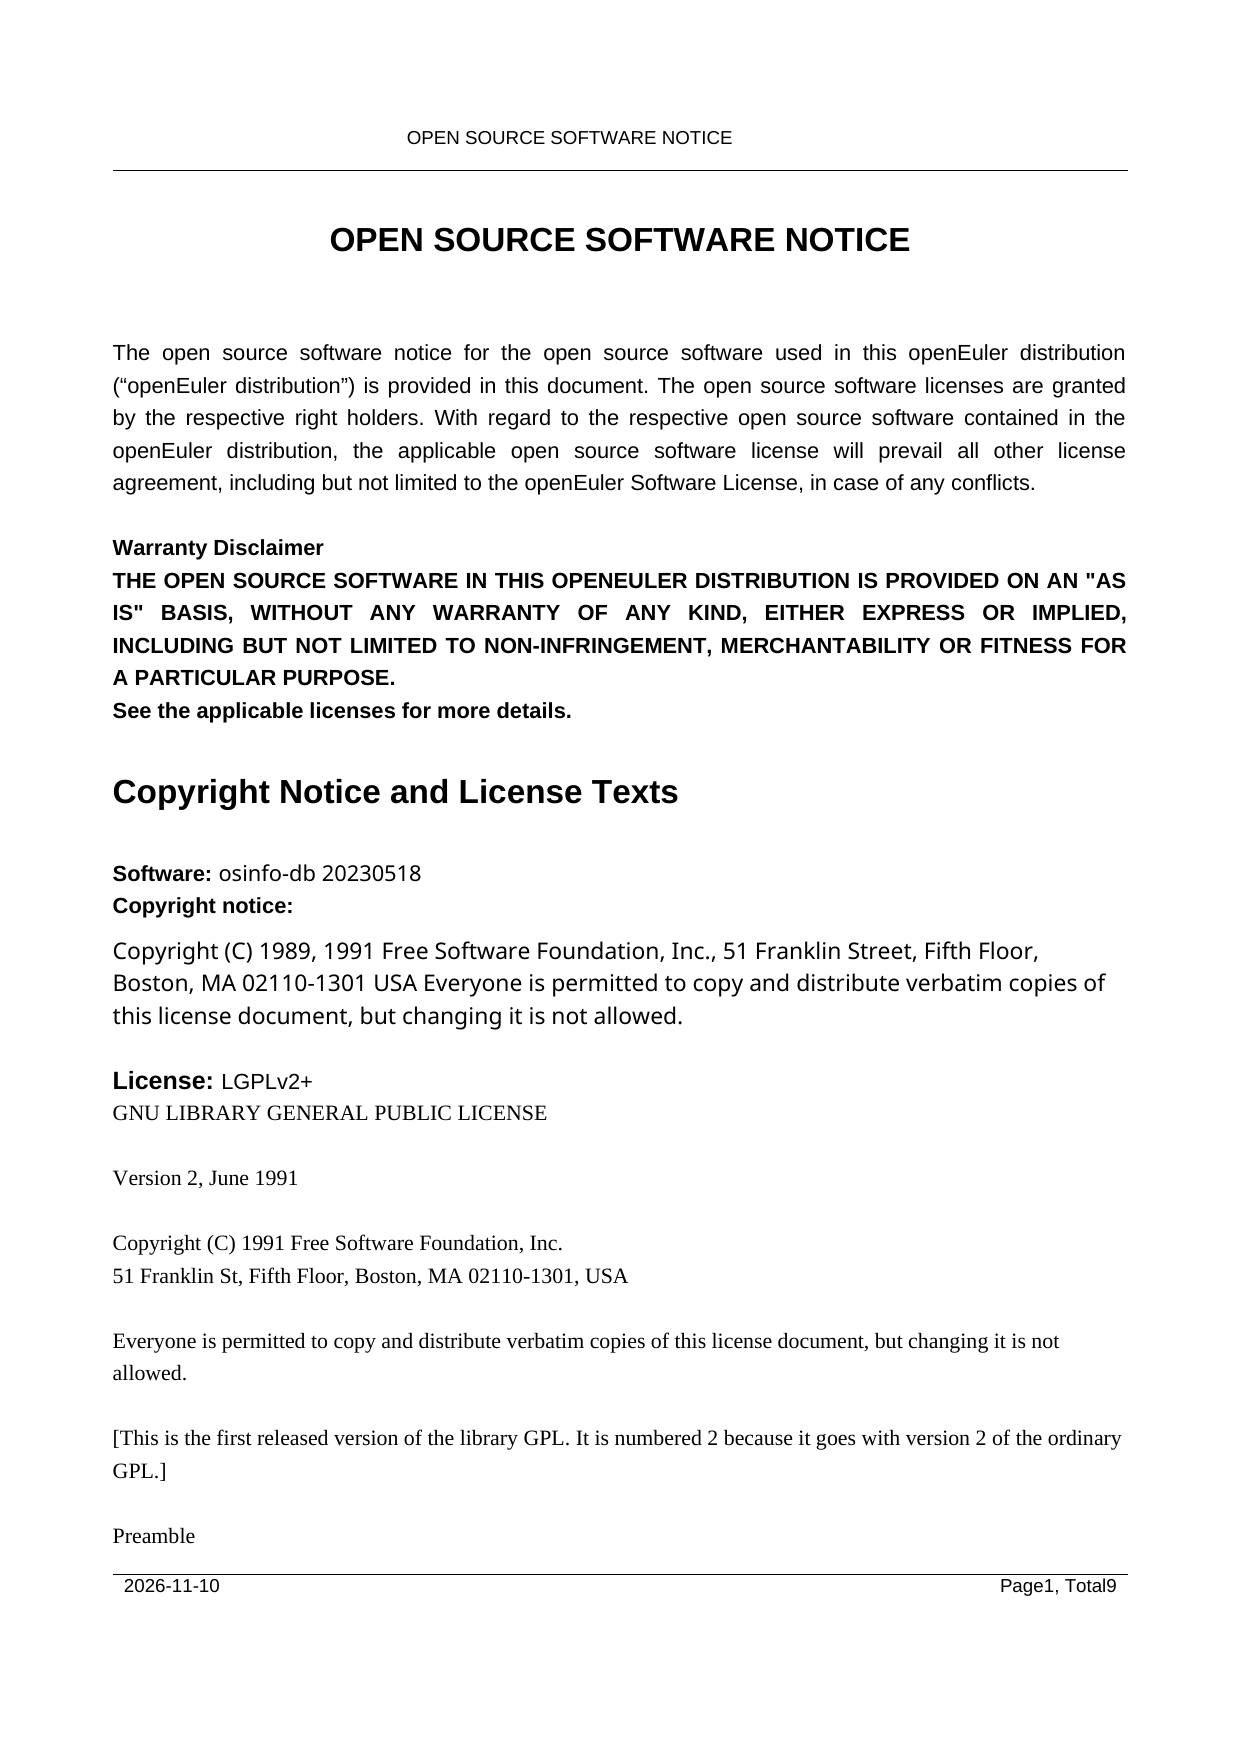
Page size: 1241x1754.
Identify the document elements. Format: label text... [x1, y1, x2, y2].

text Copyright notice: [112, 889, 1128, 921]
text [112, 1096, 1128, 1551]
text Warranty Disclaimer [112, 531, 1128, 564]
text Copyright Notice and License Texts [112, 759, 1128, 824]
text Copyright (C) 1989, 1991 Free Software Foundation, Inc., 51 Franklin Street, Fifth Floor, Boston, MA 02110-1301 USA Everyone is permitted to copy and distribute verbatim copies of this license document, but changing it is not allowed. [112, 934, 1128, 1064]
text The open source software notice for the open source software used in this openEuler distribution (“openEuler distribution”) is provided in this document. The open source software licenses are granted by the respective right holders. With regard to the respective open source software contained in the openEuler distribution, the applicable open source software license will prevail all other license agreement, including but not limited to the openEuler Software License, in case of any conflicts. [112, 336, 1128, 499]
text License: LGPLv2+ [112, 1064, 1128, 1096]
text THE OPEN SOURCE SOFTWARE IN THIS OPENEULER DISTRIBUTION IS PROVIDED ON AN "AS IS" BASIS, WITHOUT ANY WARRANTY OF ANY KIND, EITHER EXPRESS OR IMPLIED, INCLUDING BUT NOT LIMITED TO NON-INFRINGEMENT, MERCHANTABILITY OR FITNESS FOR A PARTICULAR PURPOSE. See the applicable licenses for more details. [112, 564, 1128, 726]
title Software: osinfo-db 20230518 [112, 856, 1128, 889]
text OPEN SOURCE SOFTWARE NOTICE [112, 206, 1128, 271]
